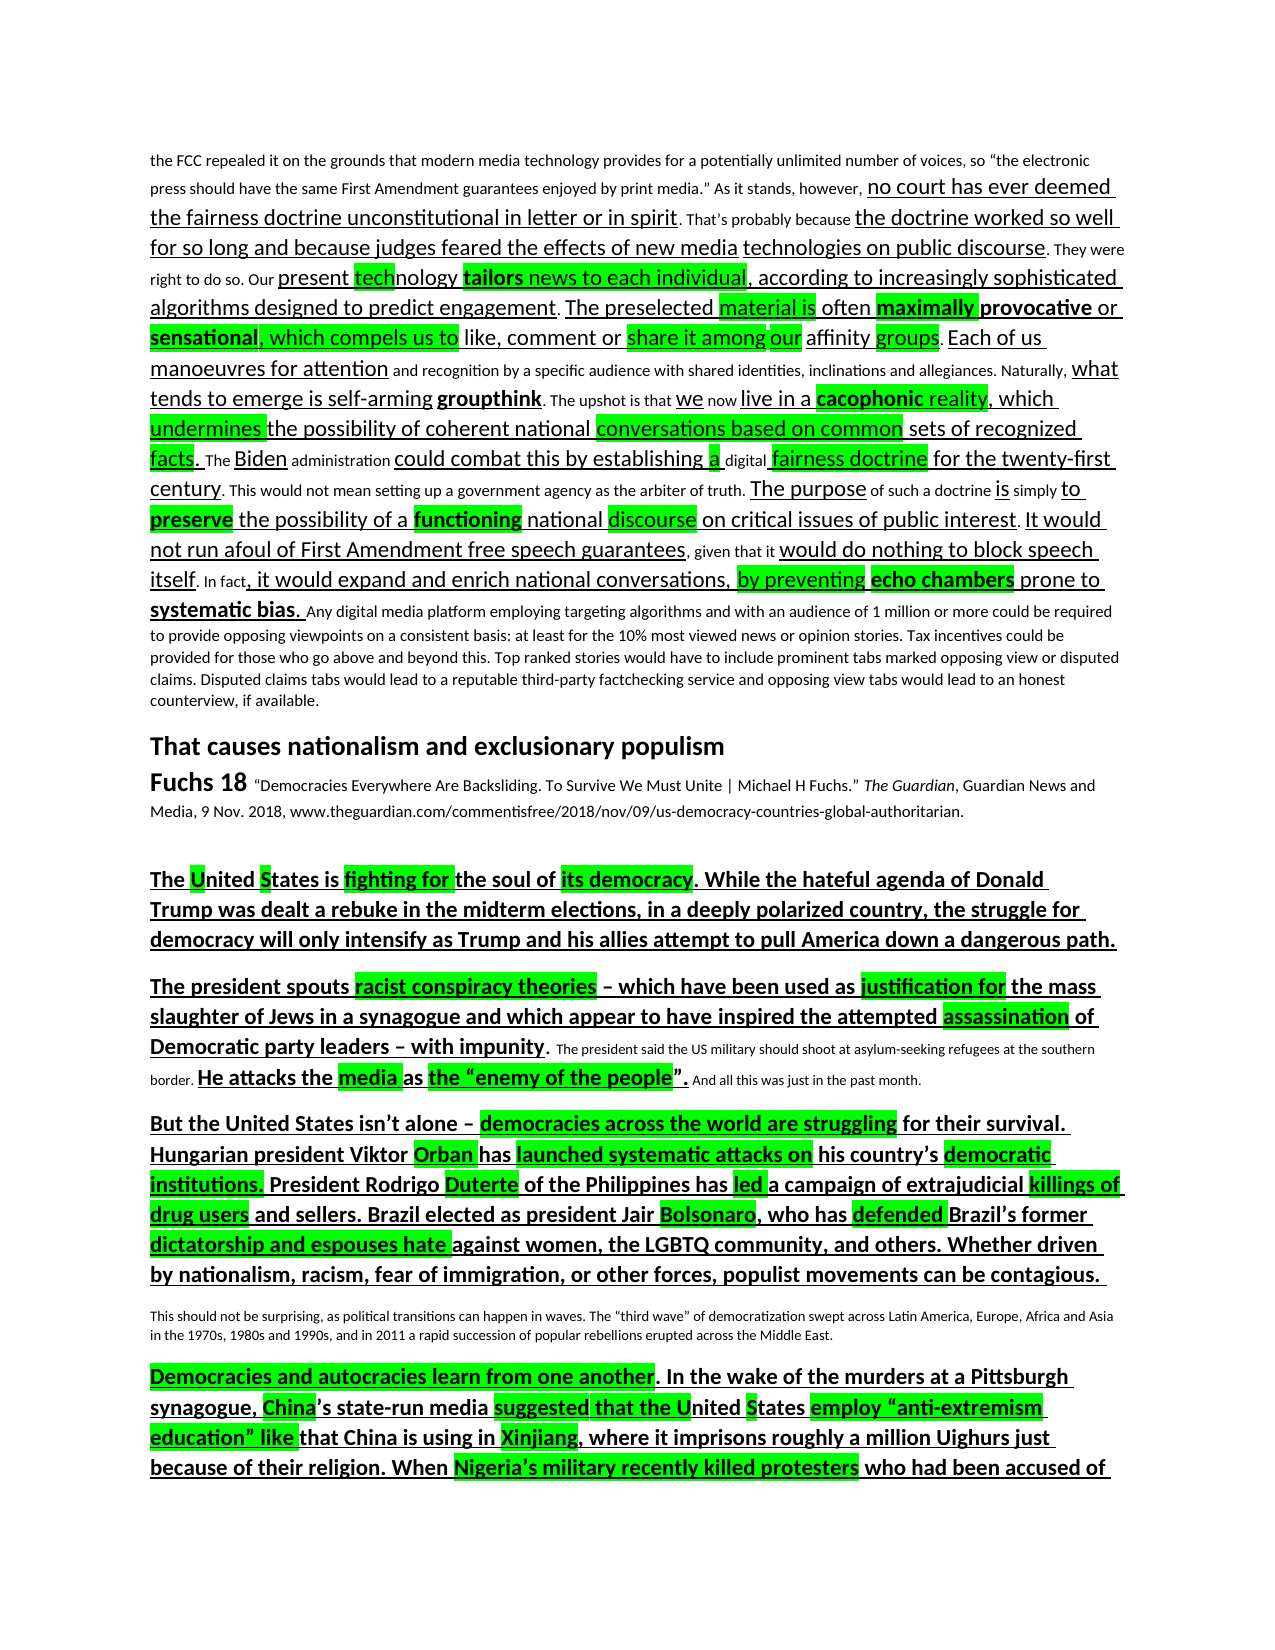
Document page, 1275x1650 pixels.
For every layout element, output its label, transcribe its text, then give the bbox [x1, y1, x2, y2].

text The president spouts racist conspiracy theories – which have been used as justification for the mass slaughter of Jews in a synagogue and which appear to have inspired the attempted assassination of Democratic party leaders – with impunity. The president said the US military should shoot at asylum-seeking refugees at the southern border. He attacks the media as the “enemy of the people”. And all this was just in the past month. [150, 972, 1125, 1091]
text But the United States isn’t alone – democracies across the world are struggling for their survival. Hungarian president Viktor Orban has launched systematic attacks on his country’s democratic institutions. President Rodrigo Duterte of the Philippines has led a campaign of extrajudicial killings of drug users and sellers. Brazil elected as president Jair Bolsonaro, who has defended Brazil’s former dictatorship and espouses hate against women, the LGBTQ community, and others. Whether driven by nationalism, racism, fear of immigration, or other forces, populist movements can be contagious. [150, 1109, 1125, 1194]
text But the United States isn’t alone – democracies across the world are struggling for their survival. Hungarian president Viktor Orban has launched systematic attacks on his country’s democratic institutions. President Rodrigo Duterte of the Philippines has led a campaign of extrajudicial killings of drug users and sellers. Brazil elected as president Jair Bolsonaro, who has defended Brazil’s former dictatorship and espouses hate against women, the LGBTQ community, and others. Whether driven by nationalism, racism, fear of immigration, or other forces, populist movements can be contagious. [150, 1196, 1125, 1289]
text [150, 1362, 1125, 1481]
subtitle That causes nationalism and exclusionary populism [150, 729, 1125, 762]
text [150, 150, 1125, 711]
text This should not be surprising, as political transitions can happen in waves. The “third wave” of democratization swept across Latin America, Europe, Africa and Asia in the 1970s, 1980s and 1990s, and in 2011 a rapid succession of popular rebellions erupted across the Middle East. [150, 1307, 1125, 1344]
text Fuchs 18 “Democracies Everywhere Are Backsliding. To Survive We Must Unite | Michael H Fuchs.” The Guardian, Guardian News and Media, 9 Nov. 2018, www.theguardian.com/commentisfree/2018/nov/09/us-democracy-countries-global-authoritarian. [150, 765, 1125, 821]
text The United States is fighting for the soul of its democracy. While the hateful agenda of Donald Trump was dealt a rebuke in the midterm elections, in a deeply polarized country, the struggle for democracy will only intensify as Trump and his allies attempt to pull America down a dangerous path. [150, 865, 1125, 953]
